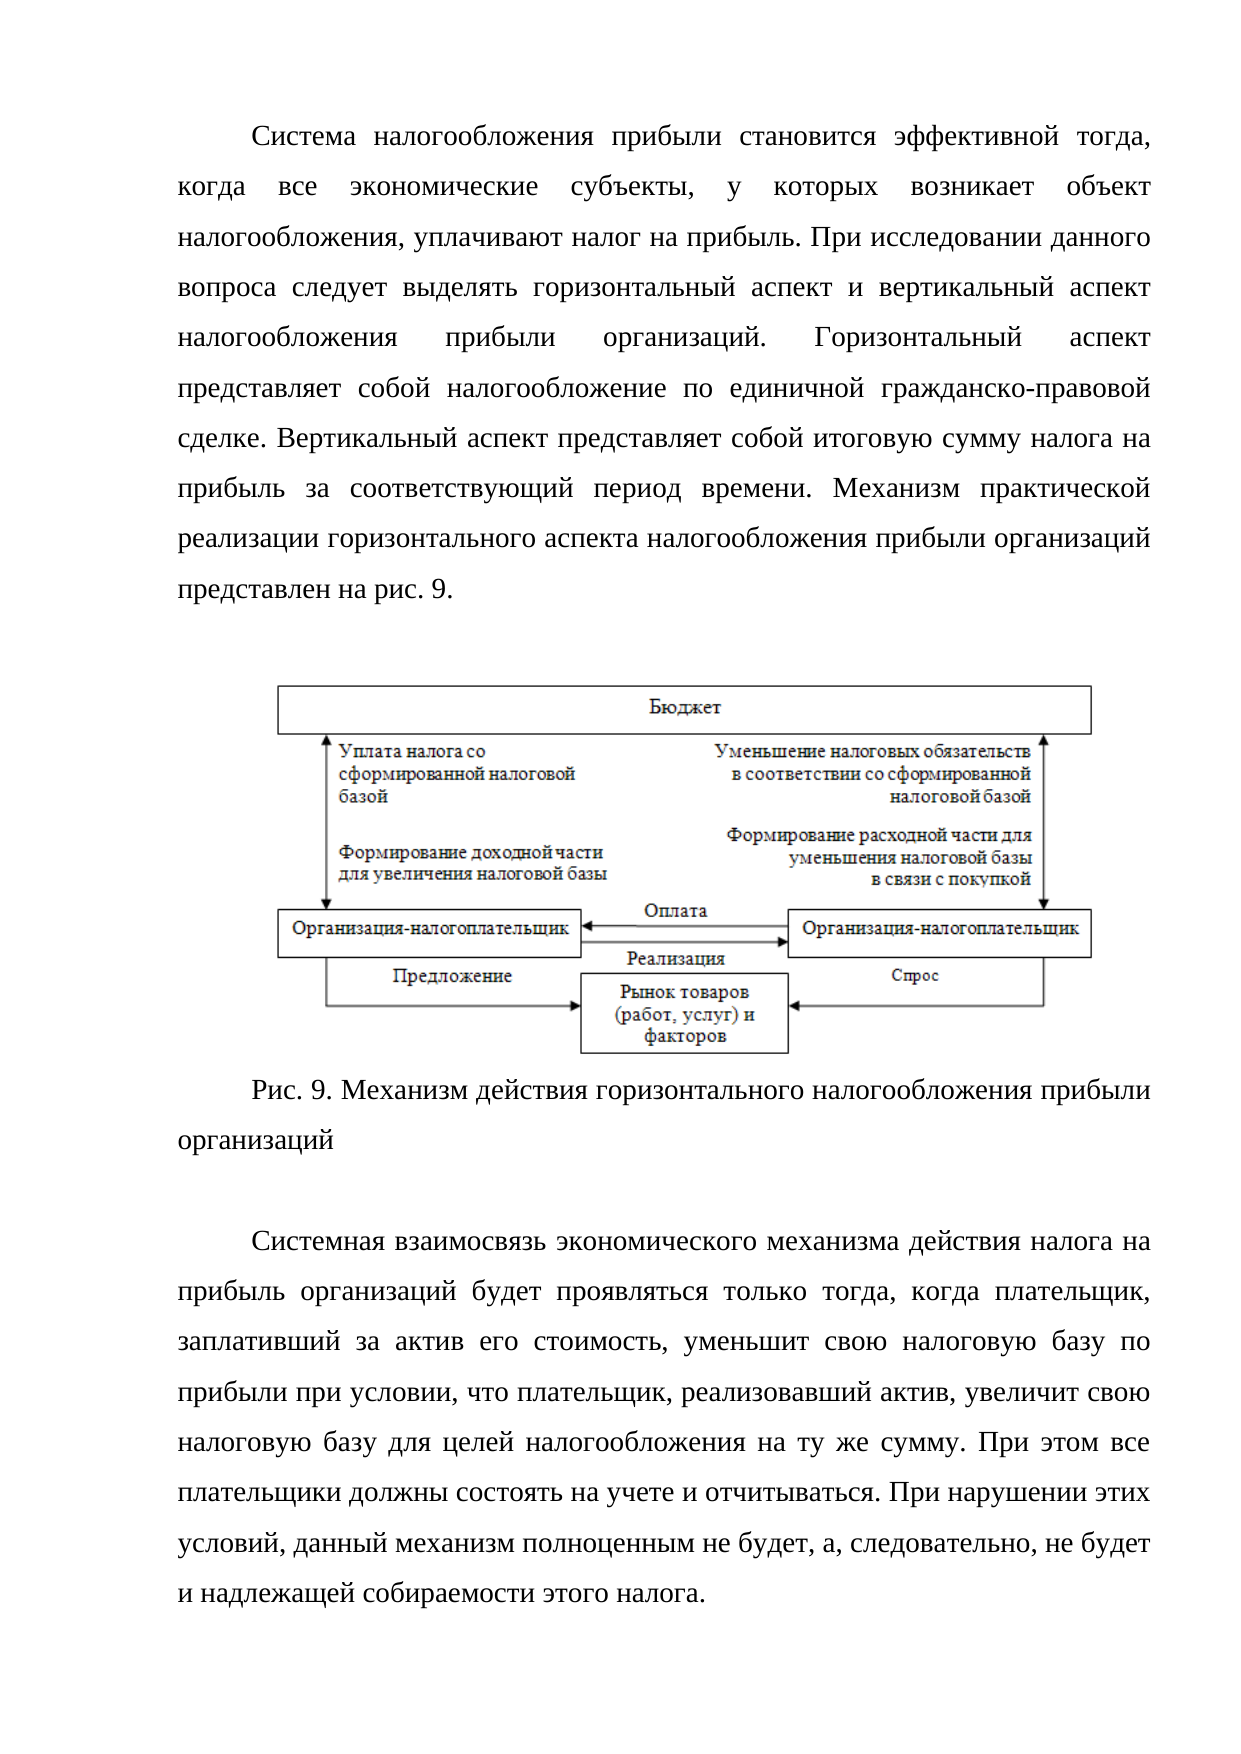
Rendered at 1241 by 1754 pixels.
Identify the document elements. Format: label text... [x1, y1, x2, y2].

text Рис. 9. Механизм действия горизонтального налогообложения прибыли организаций [177, 1072, 1152, 1156]
text Системная взаимосвязь экономического механизма действия налога на прибыль организаций будет проявляться только тогда, когда плательщик, заплативший за актив его стоимость, уменьшит свою налоговую базу по прибыли при условии, что плательщик, реализовавший актив, увеличит свою налоговую базу для целей налогообложения на ту же сумму. При этом все плательщики должны состоять на учете и отчитываться. При нарушении этих условий, данный механизм полноценным не будет, а, следовательно, не будет и надлежащей собираемости этого налога. [177, 1223, 1152, 1609]
text Система налогообложения прибыли становится эффективной тогда, когда все экономические субъекты, у которых возникает объект налогообложения, уплачивают налог на прибыль. При исследовании данного вопроса следует выделять горизонтальный аспект и вертикальный аспект налогообложения прибыли организаций. Горизонтальный аспект представляет собой налогообложение по единичной гражданско-правовой сделке. Вертикальный аспект представляет собой итоговую сумму налога на прибыль за соответствующий период времени. Механизм практической реализации горизонтального аспекта налогообложения прибыли организаций представлен на рис. 9. [177, 118, 1152, 604]
picture [251, 671, 1100, 1058]
